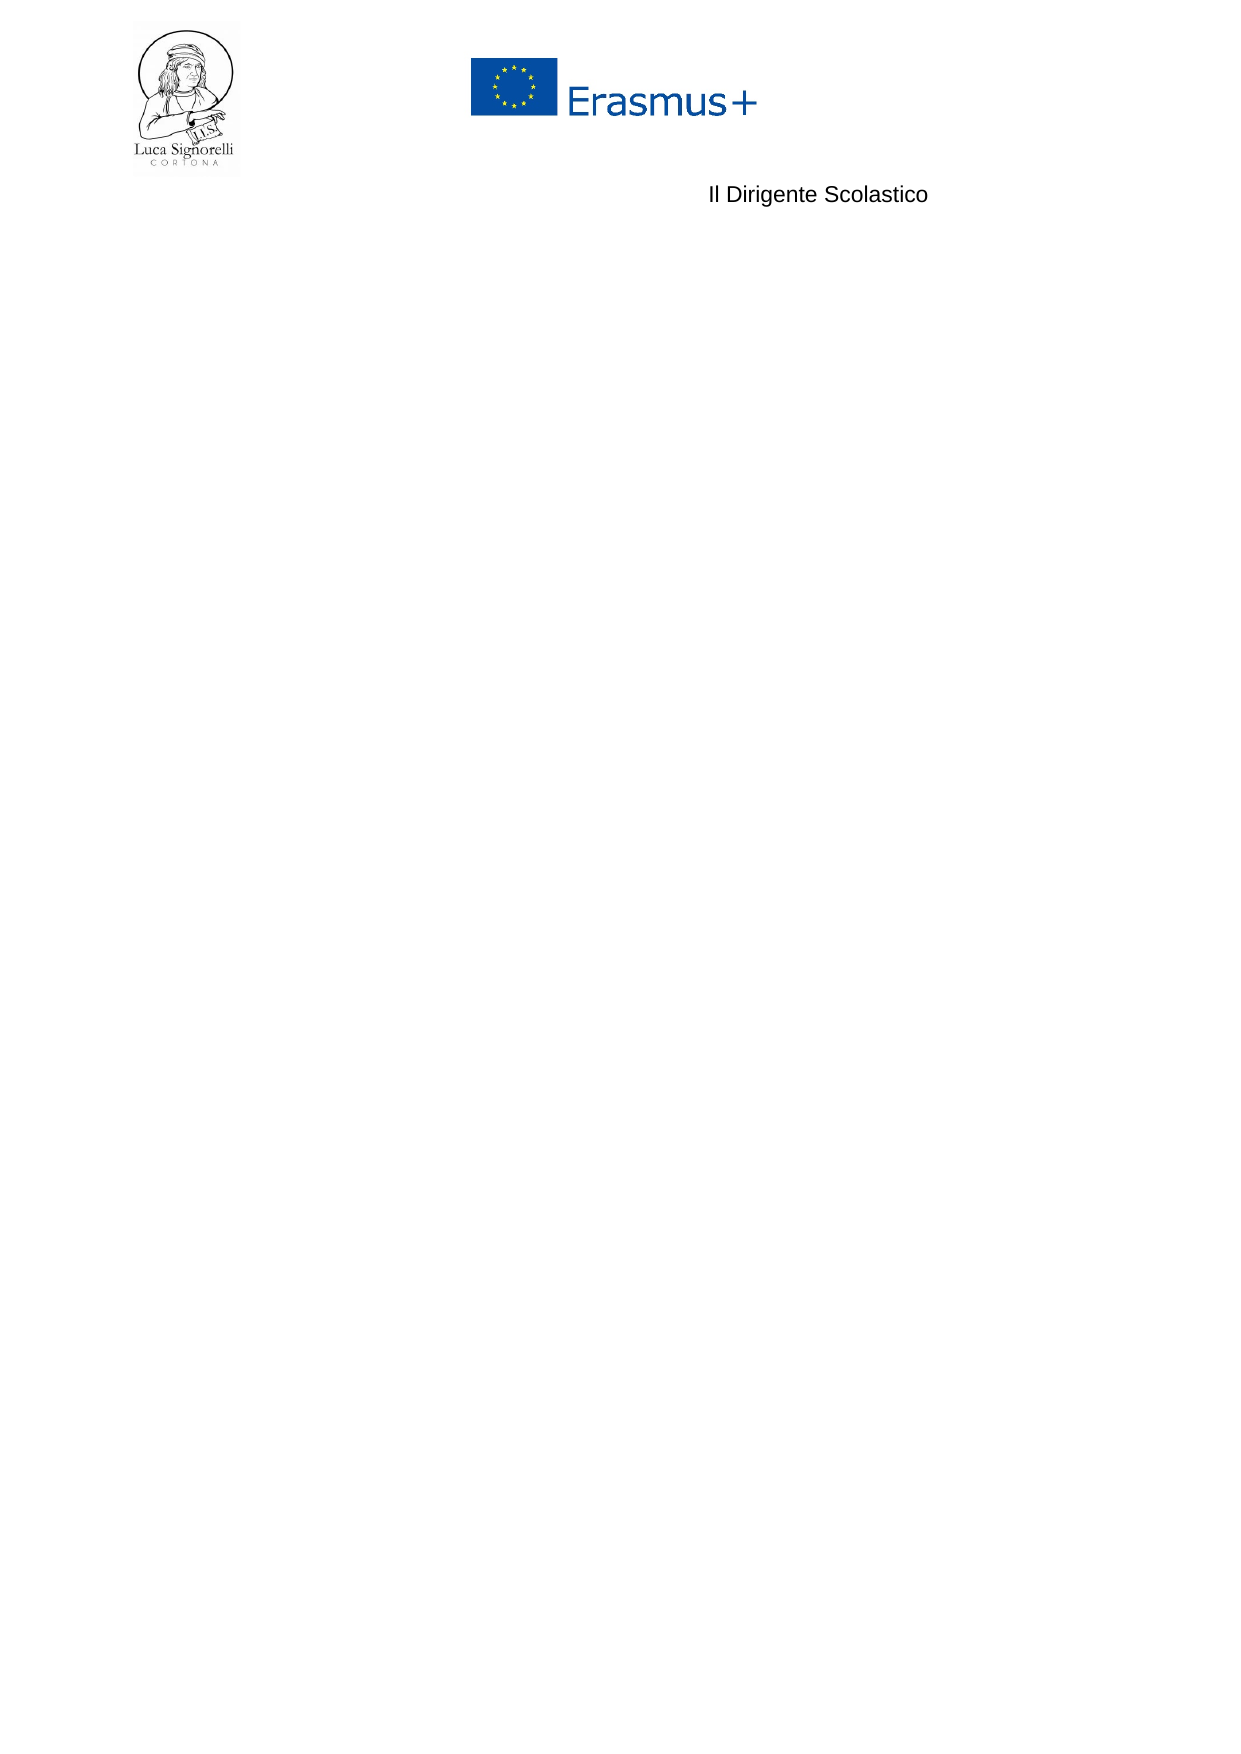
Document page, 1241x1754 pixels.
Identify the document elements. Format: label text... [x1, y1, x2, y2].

text Il Dirigente Scolastico [118, 181, 1122, 237]
picture [455, 41, 773, 132]
picture [132, 21, 241, 177]
